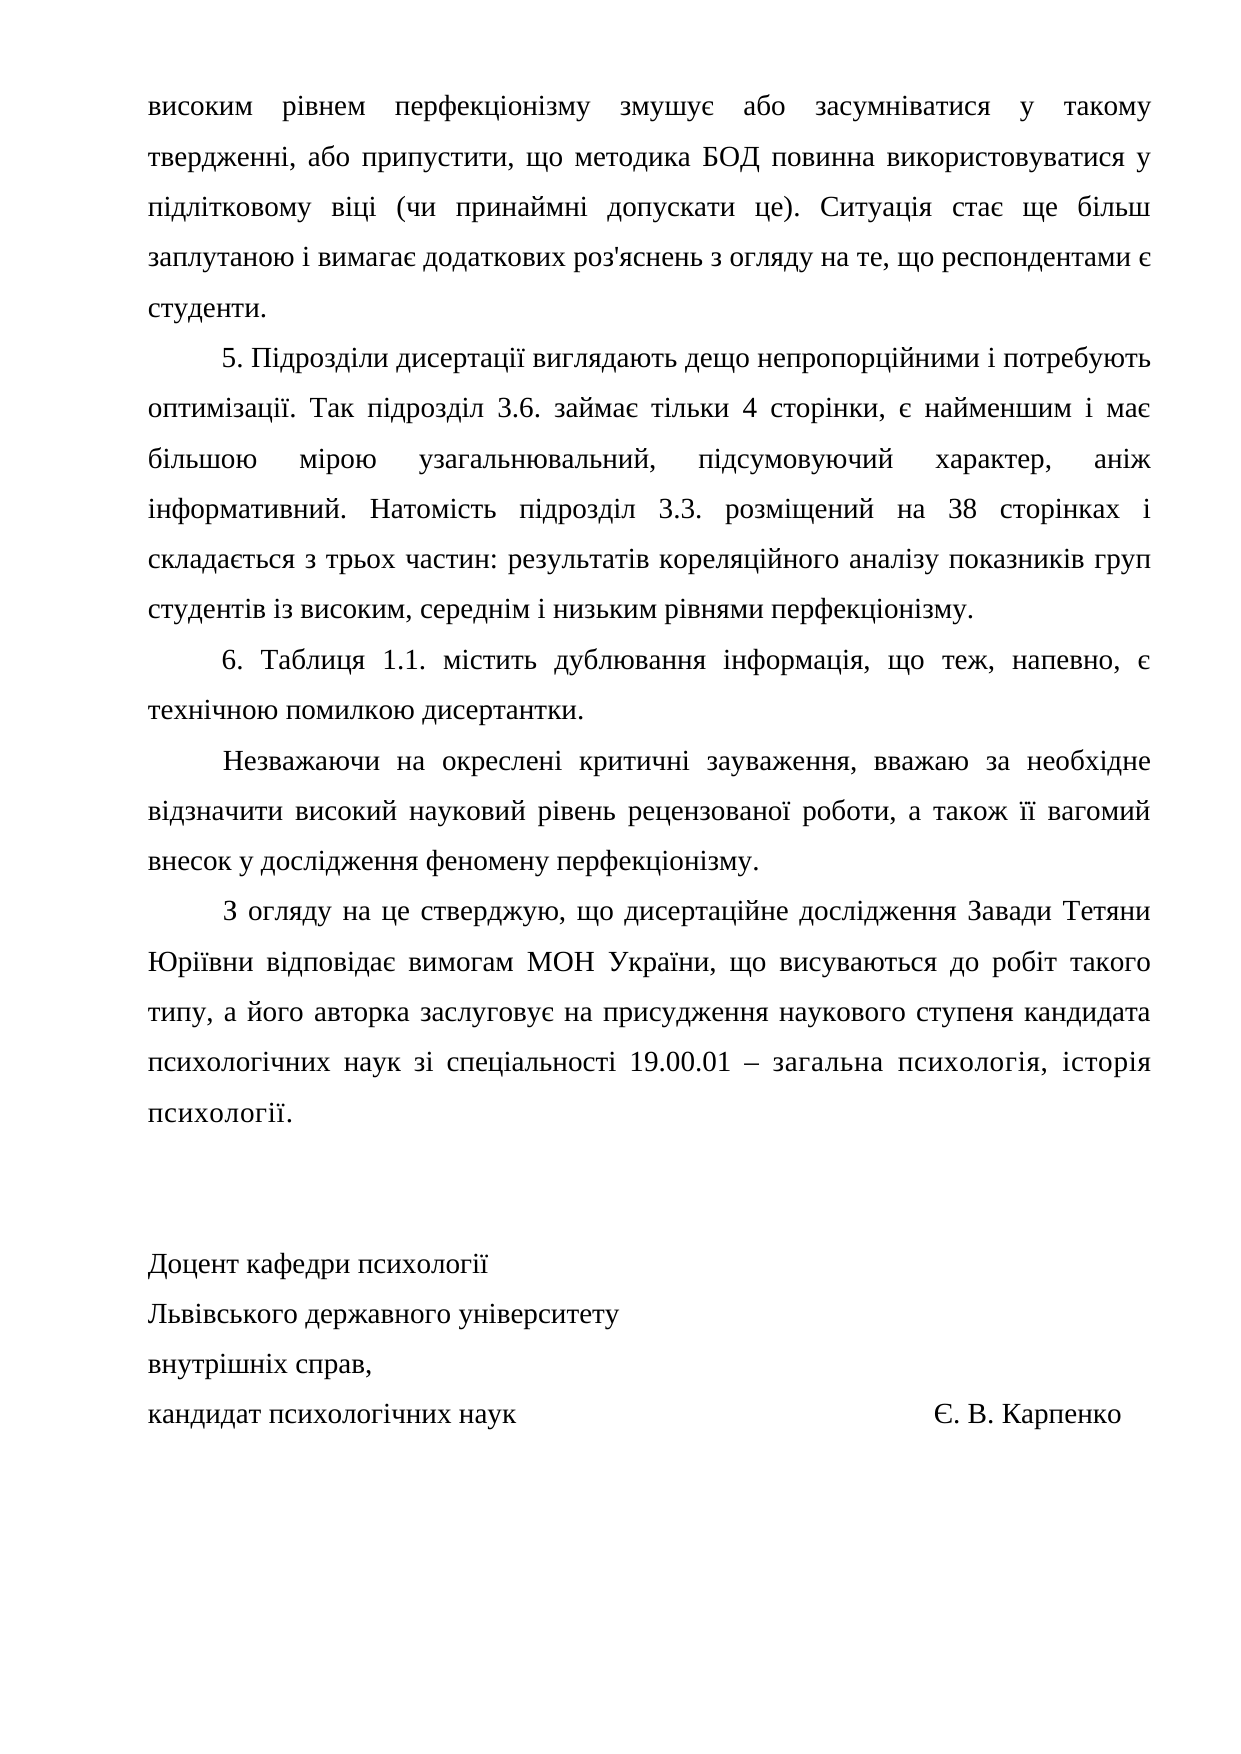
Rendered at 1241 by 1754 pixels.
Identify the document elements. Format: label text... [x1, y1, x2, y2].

text Львівського державного університету [148, 1296, 1152, 1329]
text внутрішніх справ, [148, 1346, 1152, 1380]
text Доцент кафедри психології [148, 1246, 1152, 1279]
text З огляду на це стверджую, що дисертаційне дослідження Завади Тетяни Юріївни відповідає вимогам МОН України, що висуваються до робіт такого типу, а його авторка заслуговує на присудження наукового ступеня кандидата психологічних наук зі спеціальності 19.00.01 – загальна психологія, історія психології. [148, 893, 1152, 1128]
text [148, 88, 1152, 323]
text Незважаючи на окреслені критичні зауваження, вважаю за необхідне відзначити високий науковий рівень рецензованої роботи, а також її вагомий внесок у дослідження феномену перфекціонізму. [148, 743, 1152, 877]
text 6. Таблиця 1.1. містить дублювання інформація, що теж, напевно, є технічною помилкою дисертантки. [148, 642, 1152, 726]
text 5. Підрозділи дисертації виглядають дещо непропорційними і потребують оптимізації. Так підрозділ 3.6. займає тільки 4 сторінки, є найменшим і має більшою мірою узагальнювальний, підсумовуючий характер, аніж інформативний. Натомість підрозділ 3.3. розміщений на 38 сторінках і складається з трьох частин: результатів кореляційного аналізу показників груп студентів із високим, середнім і низьким рівнями перфекціонізму. [148, 340, 1152, 625]
text кандидат психологічних наук Є. В. Карпенко [148, 1397, 1152, 1430]
